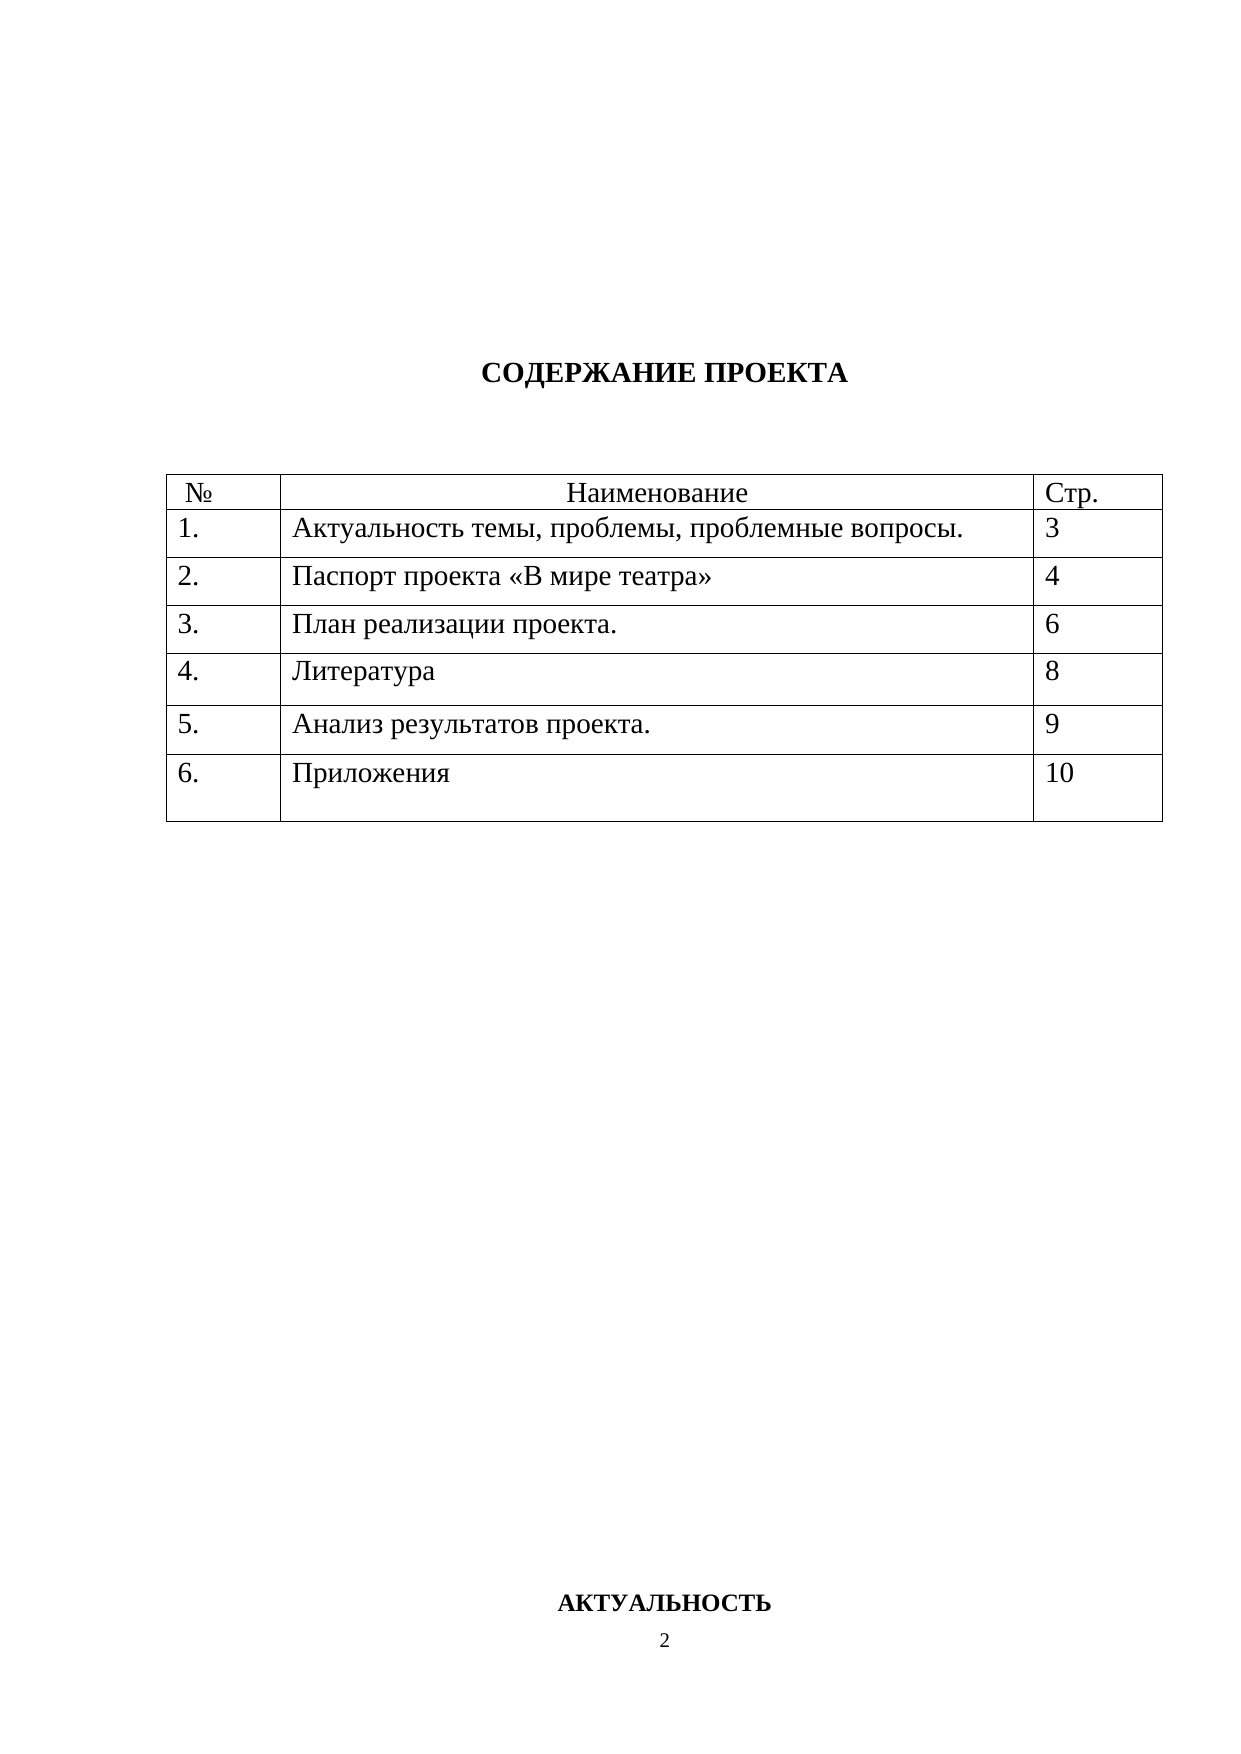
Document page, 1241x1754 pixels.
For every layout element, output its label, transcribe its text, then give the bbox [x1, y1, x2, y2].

table_cell 1. [167, 510, 280, 557]
table_cell Анализ результатов проекта. [281, 706, 1033, 754]
table_cell 10 [1034, 755, 1162, 821]
table_cell 6. [167, 755, 280, 821]
table_cell Паспорт проекта «В мире театра» [281, 558, 1033, 605]
table_cell 3 [1034, 510, 1162, 557]
table_cell План реализации проекта. [281, 606, 1033, 652]
table_header Стр. [1034, 475, 1162, 509]
table_cell 6 [1034, 606, 1162, 652]
table_cell 3. [167, 606, 280, 652]
text СОДЕРЖАНИЕ ПРОЕКТА [177, 356, 1152, 389]
table_cell 5. [167, 706, 280, 754]
table_header № [167, 475, 280, 509]
text АКТУАЛЬНОСТЬ [177, 1588, 1152, 1617]
table_header Наименование [281, 475, 1033, 509]
table_cell 4. [167, 654, 280, 705]
table_cell 4 [1034, 558, 1162, 605]
table_cell Приложения [281, 755, 1033, 821]
table_cell Актуальность темы, проблемы, проблемные вопросы. [281, 510, 1033, 557]
table_cell 9 [1034, 706, 1162, 754]
table_cell 2. [167, 558, 280, 605]
table_cell 8 [1034, 654, 1162, 705]
table_cell Литература [281, 654, 1033, 705]
